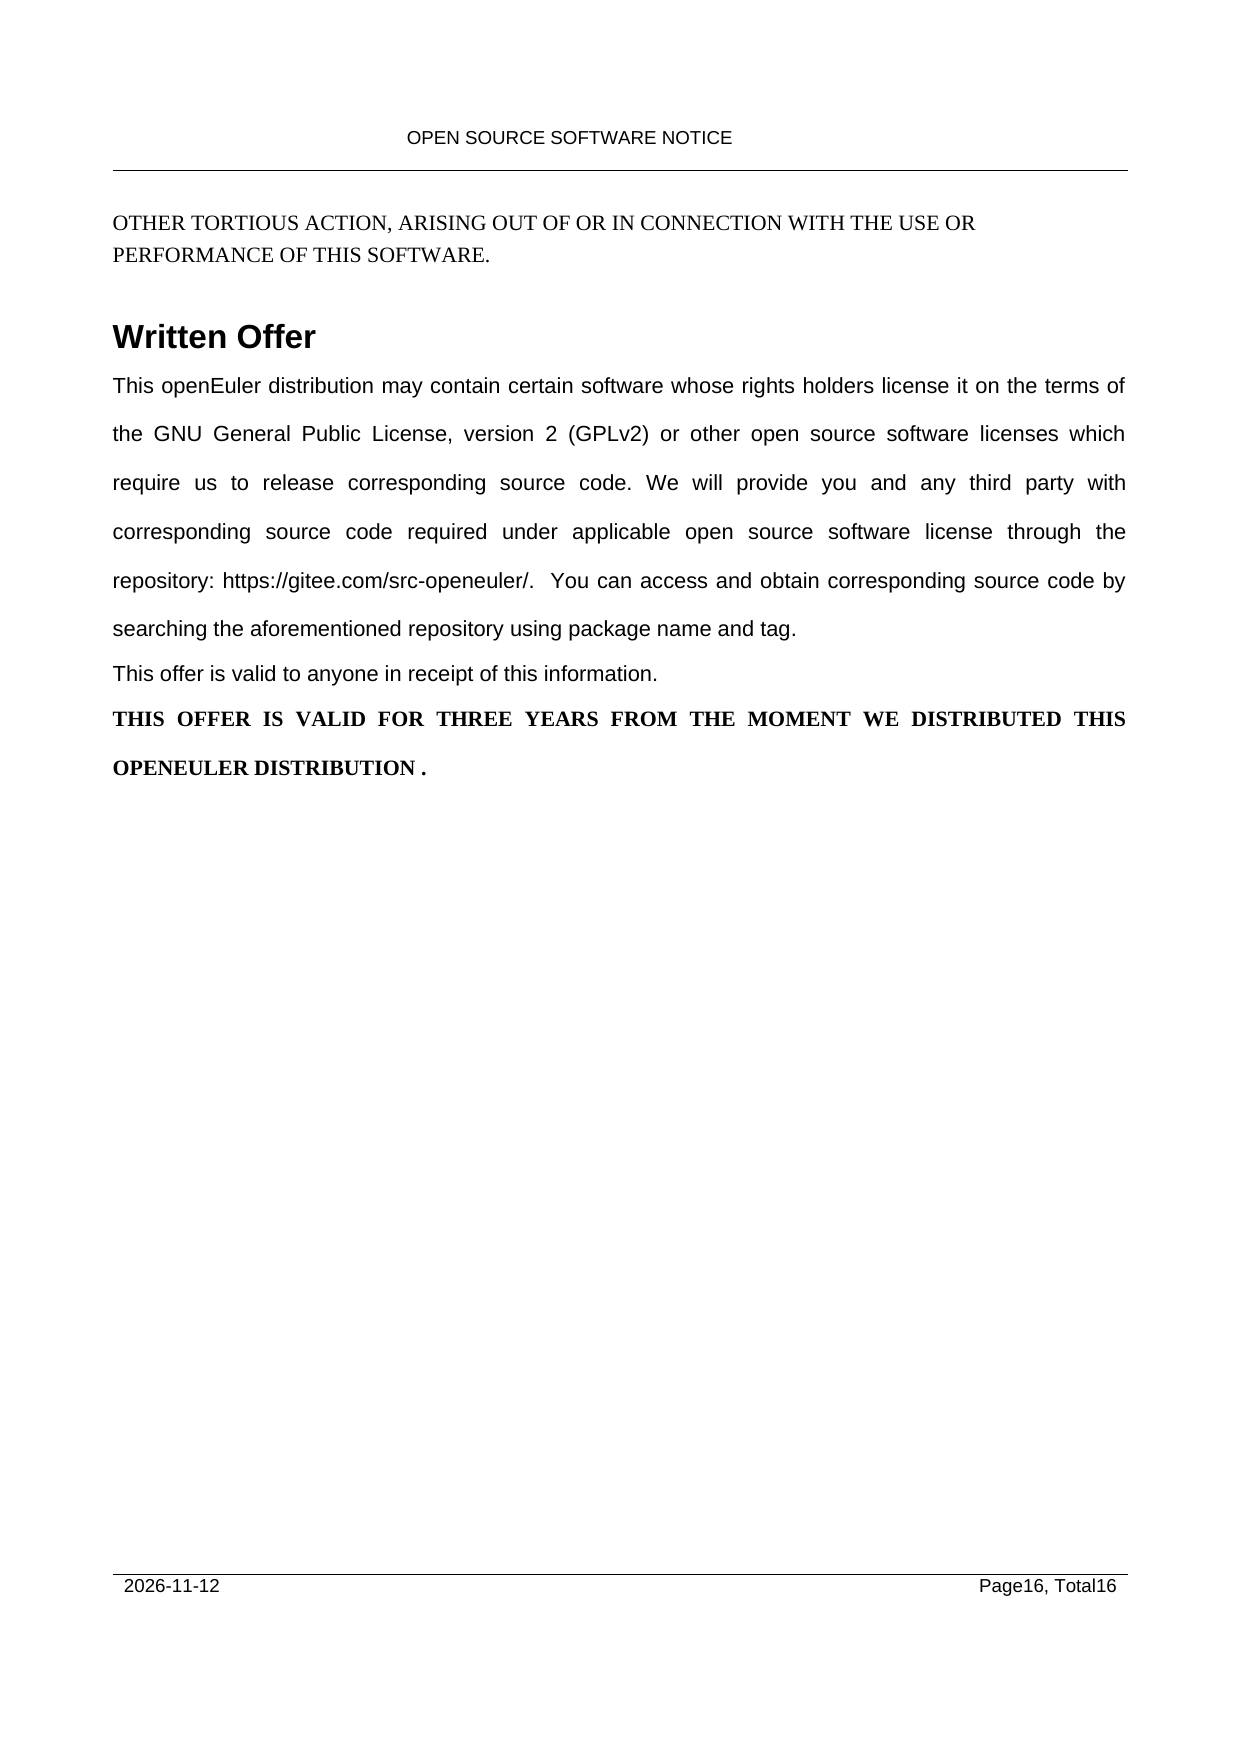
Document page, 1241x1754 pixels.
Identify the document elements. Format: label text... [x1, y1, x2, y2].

text THIS OFFER IS VALID FOR THREE YEARS FROM THE MOMENT WE DISTRIBUTED THIS OPENEULER DISTRIBUTION . [112, 703, 1128, 784]
text Written Offer [112, 304, 1128, 369]
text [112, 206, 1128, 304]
text This openEuler distribution may contain certain software whose rights holders license it on the terms of the GNU General Public License, version 2 (GPLv2) or other open source software licenses which require us to release corresponding source code. We will provide you and any third party with corresponding source code required under applicable open source software license through the repository: https://gitee.com/src-openeuler/. You can access and obtain corresponding source code by searching the aforementioned repository using package name and tag. [112, 369, 1128, 645]
text This offer is valid to anyone in receipt of this information. [112, 658, 1128, 690]
